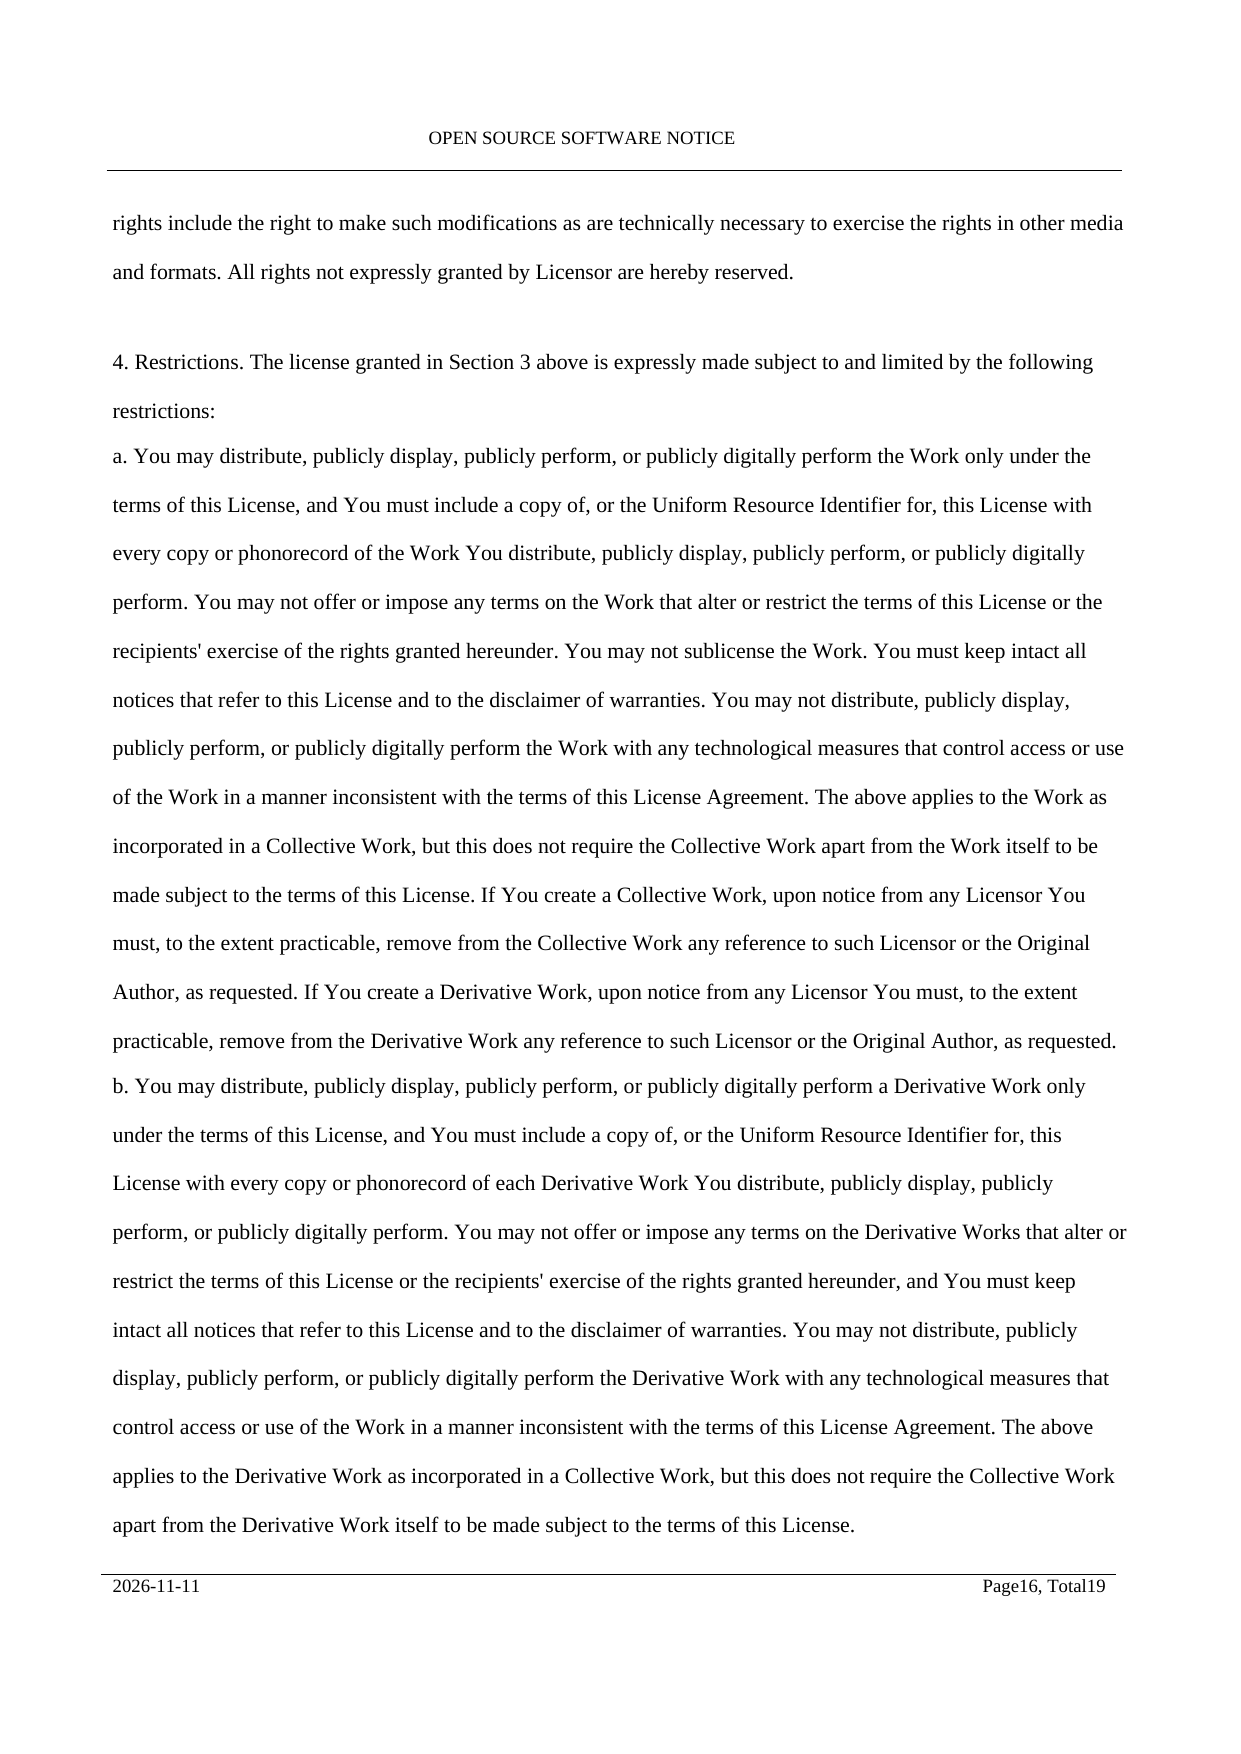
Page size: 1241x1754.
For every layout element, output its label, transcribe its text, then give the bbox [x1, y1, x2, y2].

text b. You may distribute, publicly display, publicly perform, or publicly digitally perform a Derivative Work only under the terms of this License, and You must include a copy of, or the Uniform Resource Identifier for, this License with every copy or phonorecord of each Derivative Work You distribute, publicly display, publicly perform, or publicly digitally perform. You may not offer or impose any terms on the Derivative Works that alter or restrict the terms of this License or the recipients' exercise of the rights granted hereunder, and You must keep intact all notices that refer to this License and to the disclaimer of warranties. You may not distribute, publicly display, publicly perform, or publicly digitally perform the Derivative Work with any technological measures that control access or use of the Work in a manner inconsistent with the terms of this License Agreement. The above applies to the Derivative Work as incorporated in a Collective Work, but this does not require the Collective Work apart from the Derivative Work itself to be made subject to the terms of this License. [112, 1069, 1128, 1541]
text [112, 206, 1128, 288]
text 4. Restrictions. The license granted in Section 3 above is expressly made subject to and limited by the following restrictions: [112, 345, 1128, 427]
text a. You may distribute, publicly display, publicly perform, or publicly digitally perform the Work only under the terms of this License, and You must include a copy of, or the Uniform Resource Identifier for, this License with every copy or phonorecord of the Work You distribute, publicly display, publicly perform, or publicly digitally perform. You may not offer or impose any terms on the Work that alter or restrict the terms of this License or the recipients' exercise of the rights granted hereunder. You may not sublicense the Work. You must keep intact all notices that refer to this License and to the disclaimer of warranties. You may not distribute, publicly display, publicly perform, or publicly digitally perform the Work with any technological measures that control access or use of the Work in a manner inconsistent with the terms of this License Agreement. The above applies to the Work as incorporated in a Collective Work, but this does not require the Collective Work apart from the Work itself to be made subject to the terms of this License. If You create a Collective Work, upon notice from any Licensor You must, to the extent practicable, remove from the Collective Work any reference to such Licensor or the Original Author, as requested. If You create a Derivative Work, upon notice from any Licensor You must, to the extent practicable, remove from the Derivative Work any reference to such Licensor or the Original Author, as requested. [112, 439, 1128, 1057]
